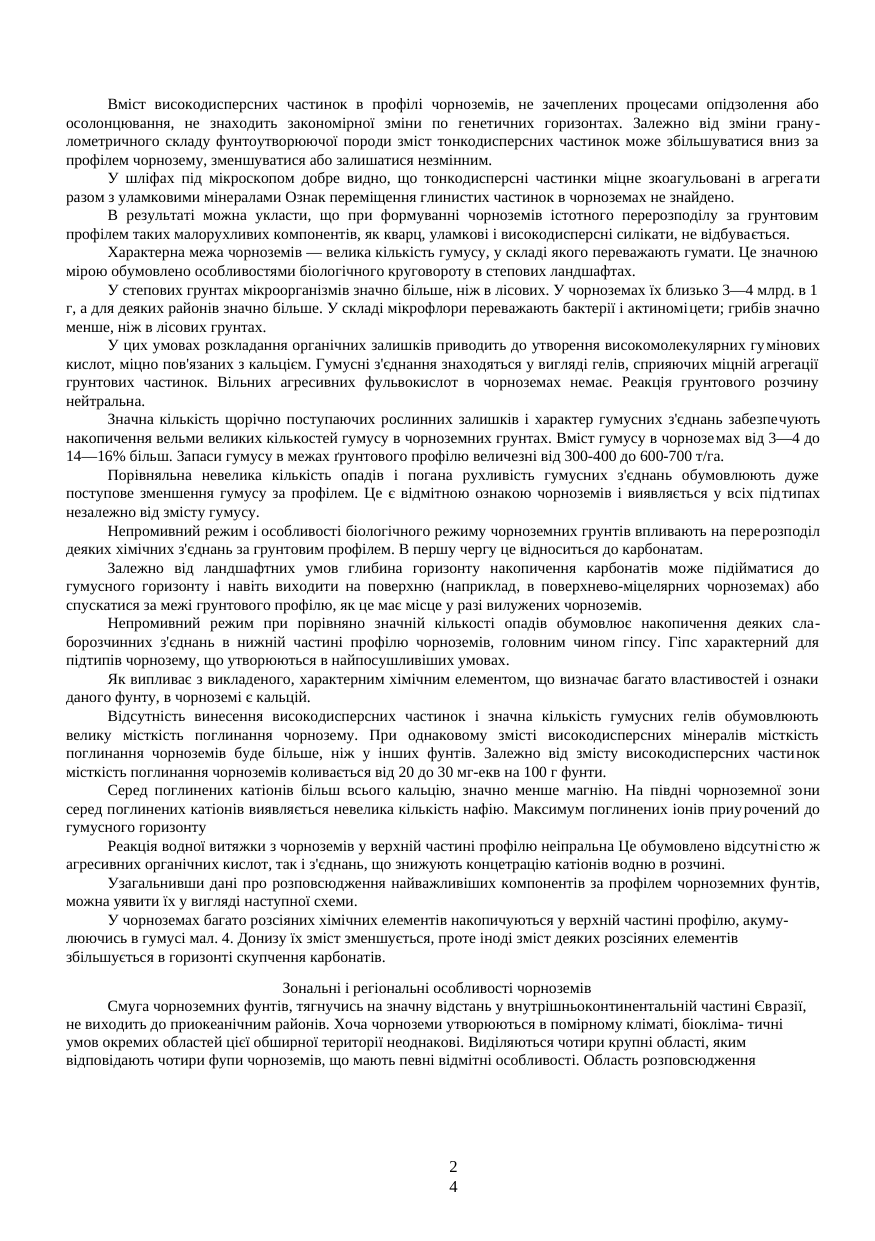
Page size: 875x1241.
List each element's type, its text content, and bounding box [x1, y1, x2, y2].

text Смуга чорноземних фунтів, тягнучись на значну відстань у внутрішньоконтинентальній частині Євразії, не виходить до приокеанічним районів. Хоча чорноземи утворюються в помірному кліматі, біокліма- тичні умов окремих областей цієї обширної території неоднакові. Виділяються чотири крупні області, яким відповідають чотири фупи чорноземів, що мають певні відмітні особливості. Область розповсюдження [66, 997, 820, 1069]
text В результаті можна укласти, що при формуванні чорноземів істотного перерозподілу за грунтовим профілем таких малорухливих компонентів, як кварц, уламкові і високодисперсні силікати, не відбувається. [66, 206, 820, 243]
text У цих умовах розкладання органічних залишків приводить до утворення високомолекулярних гумінових кислот, міцно пов'язаних з кальцієм. Гумусні з'єднання знаходяться у вигляді гелів, сприяючих міцній агрегації грунтових частинок. Вільних агресивних фульвокислот в чорноземах немає. Реакція грунтового розчину нейтральна. [66, 336, 820, 410]
text Відсутність винесення високодисперсних частинок і значна кількість гумусних гелів обумовлюють велику місткість поглинання чорнозему. При однаковому змісті високодисперсних мінералів місткість поглинання чорноземів буде більше, ніж у інших фунтів. Залежно від змісту високодисперсних частинок місткість поглинання чорноземів коливається від 20 до 30 мг-екв на 100 г фунти. [66, 707, 820, 781]
text У чорноземах багато розсіяних хімічних елементів накопичуються у верхній частині профілю, акуму- люючись в гумусі мал. 4. Донизу їх зміст зменшується, проте іноді зміст деяких розсіяних елементів збільшується в горизонті скупчення карбонатів. [66, 911, 820, 966]
text Значна кількість щорічно поступаючих рослинних залишків і характер гумусних з'єднань забезпечують накопичення вельми великих кількостей гумусу в чорноземних грунтах. Вміст гумусу в чорноземах від 3—4 до 14—16% більш. Запаси гумусу в межах ґрунтового профілю величезні від 300-400 до 600-700 т/га. [66, 410, 820, 466]
text Серед поглинених катіонів більш всього кальцію, значно менше магнію. На півдні чорноземної зони серед поглинених катіонів виявляється невелика кількість нафію. Максимум поглинених іонів приурочений до гумусного горизонту [66, 781, 820, 836]
text У степових грунтах мікроорганізмів значно більше, ніж в лісових. У чорноземах їх близько 3—4 млрд. в 1 г, а для деяких районів значно більше. У складі мікрофлори переважають бактерії і актиноміцети; грибів значно менше, ніж в лісових грунтах. [66, 280, 820, 336]
text Непромивний режим і особливості біологічного режиму чорноземних грунтів впливають на перерозподіл деяких хімічних з'єднань за грунтовим профілем. В першу чергу це відноситься до карбонатам. [66, 521, 820, 558]
text Залежно від ландшафтних умов глибина горизонту накопичення карбонатів може підійматися до гумусного горизонту і навіть виходити на поверхню (наприклад, в поверхнево-міцелярних чорноземах) або спускатися за межі грунтового профілю, як це має місце у разі вилужених чорноземів. [66, 558, 820, 614]
text Вміст високодисперсних частинок в профілі чорноземів, не зачеплених процесами опідзолення або осолонцювання, не знаходить закономірної зміни по генетичних горизонтах. Залежно від зміни гранулометричного складу фунтоутворюючої породи зміст тонкодисперсних частинок може збільшуватися вниз за профілем чорнозему, зменшуватися або залишатися незмінним. [66, 95, 820, 169]
text Порівняльна невелика кількість опадів і погана рухливість гумусних з'єднань обумовлюють дуже поступове зменшення гумусу за профілем. Це є відмітною ознакою чорноземів і виявляється у всіх підтипах незалежно від змісту гумусу. [66, 466, 820, 521]
text Реакція водної витяжки з чорноземів у верхній частині профілю неіпральна Це обумовлено відсутністю ж агресивних органічних кислот, так і з'єднань, що знижують концетрацію катіонів водню в розчині. [66, 836, 820, 873]
text Як випливає з викладеного, характерним хімічним елементом, що визначає багато властивостей і ознаки даного фунту, в чорноземі є кальцій. [66, 669, 820, 707]
text Зональні і регіональні особливості чорноземів [282, 979, 820, 997]
text У шліфах під мікроскопом добре видно, що тонкодисперсні частинки міцне зкоагульовані в агрегати разом з уламковими мінералами Ознак переміщення глинистих частинок в чорноземах не знайдено. [66, 169, 820, 206]
text Непромивний режим при порівняно значній кількості опадів обумовлює накопичення деяких слаборозчинних з'єднань в нижній частині профілю чорноземів, головним чином гіпсу. Гіпс характерний для підтипів чорнозему, що утворюються в найпосушливіших умовах. [66, 614, 820, 669]
text Узагальнивши дані про розповсюдження найважливіших компонентів за профілем чорноземних фунтів, можна уявити їх у вигляді наступної схеми. [66, 873, 820, 911]
text Характерна межа чорноземів — велика кількість гумусу, у складі якого переважають гумати. Це значною мірою обумовлено особливостями біологічного круговороту в степових ландшафтах. [66, 243, 820, 280]
